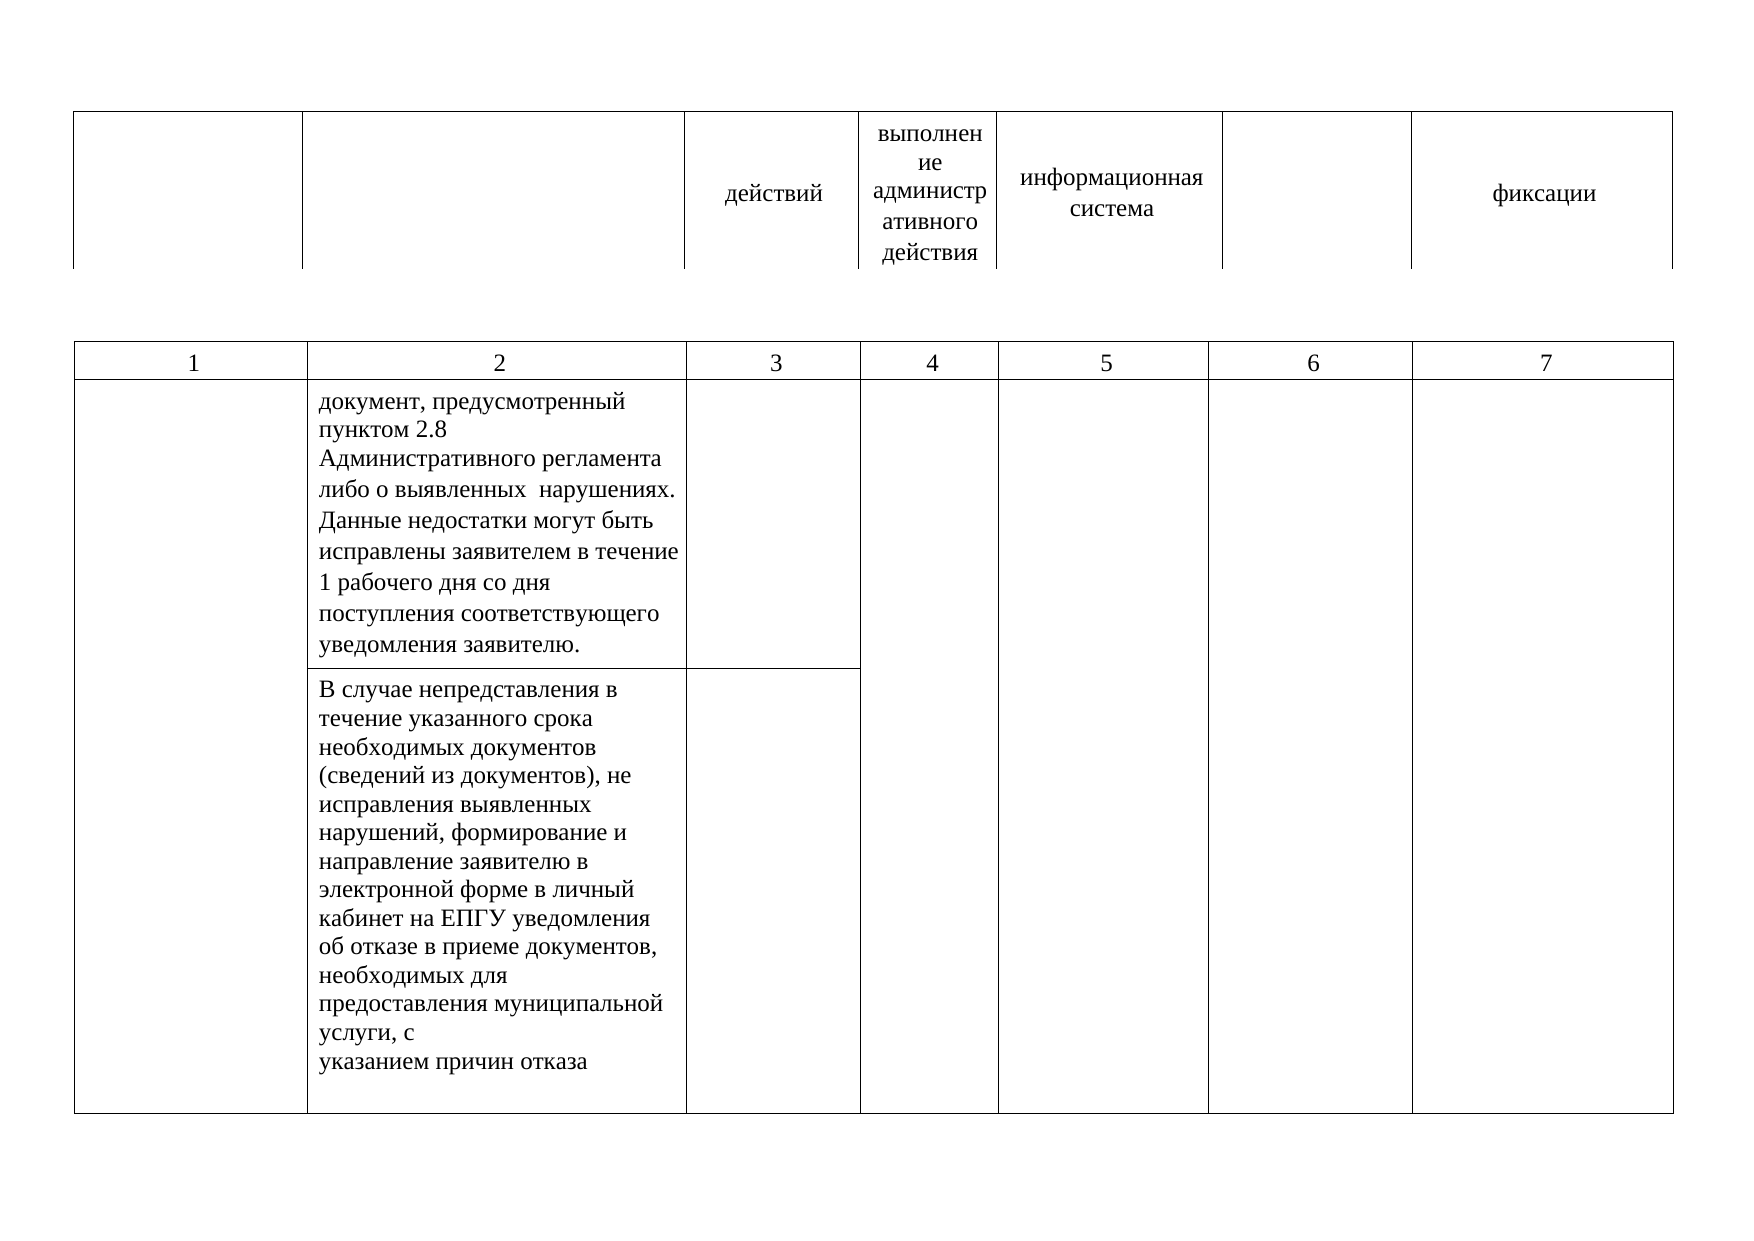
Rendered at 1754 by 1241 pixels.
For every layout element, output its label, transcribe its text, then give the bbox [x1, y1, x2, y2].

table_header 3 [687, 342, 860, 379]
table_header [859, 112, 996, 269]
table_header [1223, 112, 1411, 269]
table_header 1 [75, 342, 307, 379]
table_header 4 [861, 342, 998, 379]
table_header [74, 112, 302, 269]
table_cell [861, 380, 998, 1113]
table_header 6 [1209, 342, 1412, 379]
table_cell [1413, 380, 1673, 1113]
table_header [303, 112, 684, 269]
table_cell В случае непредставления в течение указанного срока необходимых документов (сведений из документов), не исправления выявленных нарушений, формирование и направление заявителю в электронной форме в личный кабинет на ЕПГУ уведомления об отказе в приеме документов, необходимых для предоставления муниципальной услуги, с указанием причин отказа [308, 669, 686, 1113]
table_cell документ, предусмотренный пунктом 2.8 Административного регламента либо о выявленных нарушениях. Данные недостатки могут быть исправлены заявителем в течение 1 рабочего дня со дня поступления соответствующего уведомления заявителю. [308, 380, 686, 668]
table_cell [999, 380, 1208, 1113]
table_header 7 [1413, 342, 1673, 379]
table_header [1412, 112, 1672, 269]
table_header 5 [999, 342, 1208, 379]
table_cell [75, 380, 307, 1113]
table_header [685, 112, 858, 269]
table_header 2 [308, 342, 686, 379]
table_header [997, 112, 1222, 269]
table_cell [687, 380, 860, 668]
table_cell [1209, 380, 1412, 1113]
table_cell [687, 669, 860, 1113]
